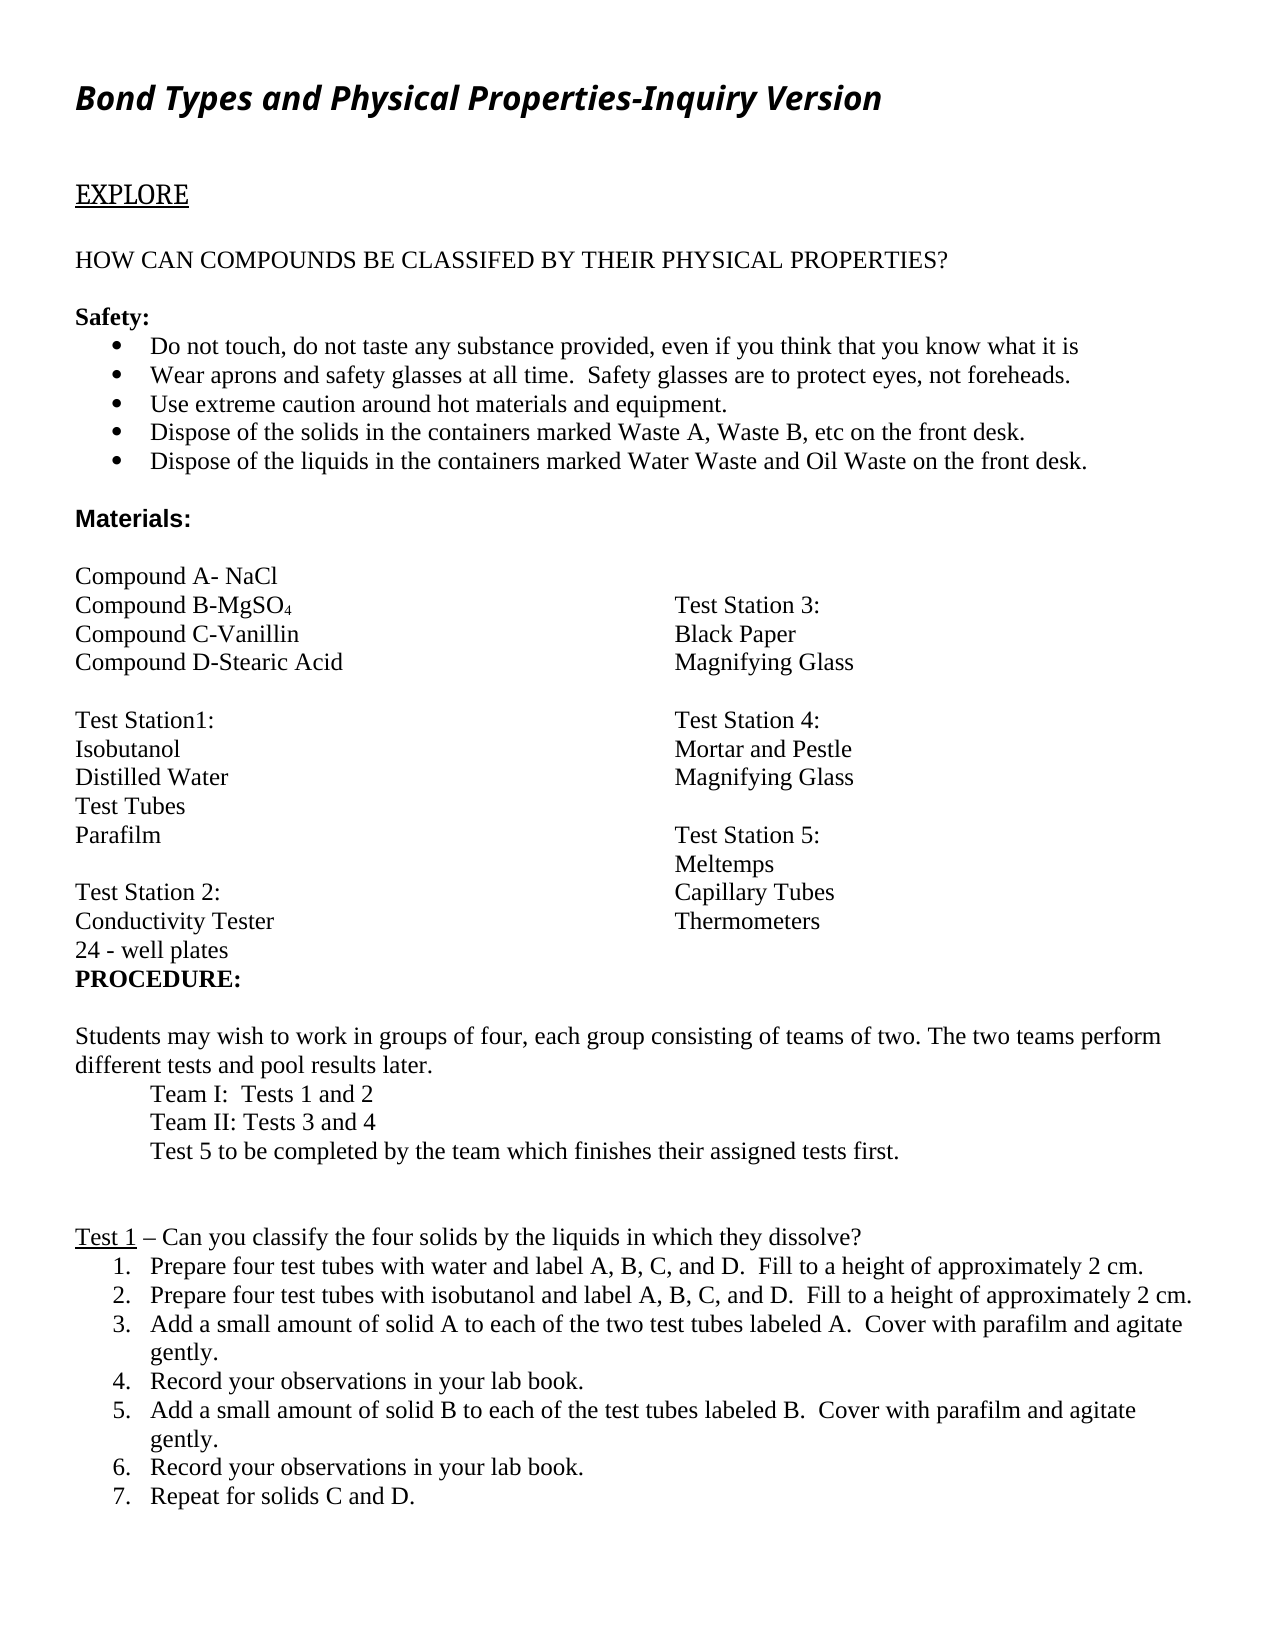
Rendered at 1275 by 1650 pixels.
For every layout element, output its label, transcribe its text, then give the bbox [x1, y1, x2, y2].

text Test Tubes [75, 791, 601, 820]
list Dispose of the liquids in the containers marked Water Waste and Oil Waste on the front desk. [112, 446, 1200, 475]
list Do not touch, do not taste any substance provided, even if you think that you know what it is [112, 331, 1200, 360]
list Prepare four test tubes with water and label A, B, C, and D. Fill to a height of approximately 2 cm. [112, 1251, 1200, 1280]
list Use extreme caution around hot materials and equipment. [112, 389, 1200, 417]
text Materials: [75, 504, 1200, 532]
text Team I: Tests 1 and 2 [75, 1079, 1200, 1107]
text Test 5 to be completed by the team which finishes their assigned tests first. [75, 1136, 1200, 1165]
text PROCEDURE: [75, 964, 1200, 992]
text Students may wish to work in groups of four, each group consisting of teams of two. The two teams perform different tests and pool results later. [75, 1021, 1200, 1079]
text Test Station 5: [674, 820, 1200, 849]
text HOW CAN COMPOUNDS BE CLASSIFED BY THEIR PHYSICAL PROPERTIES? [75, 245, 1200, 274]
text Test Station 4: [674, 705, 1200, 734]
text Magnifying Glass [674, 647, 1200, 676]
text Black Paper [674, 619, 1200, 647]
text EXPLORE [75, 178, 1200, 211]
text Distilled Water [75, 762, 601, 791]
list Prepare four test tubes with isobutanol and label A, B, C, and D. Fill to a height of approximately 2 cm. [112, 1280, 1200, 1309]
text Magnifying Glass [674, 762, 1200, 791]
text Test Station 3: [674, 590, 1200, 619]
text 24 - well plates [75, 935, 601, 964]
list Wear aprons and safety glasses at all time. Safety glasses are to protect eyes, not foreheads. [112, 360, 1200, 389]
text Compound B-MgSO4 [75, 590, 601, 619]
text Safety: [75, 302, 1200, 331]
list Record your observations in your lab book. [112, 1366, 1200, 1395]
text Isobutanol [75, 734, 601, 762]
text Conductivity Tester [75, 906, 601, 935]
text Compound D-Stearic Acid [75, 647, 601, 676]
text Compound A- NaCl [75, 561, 601, 590]
text Thermometers [674, 906, 1200, 935]
list Dispose of the solids in the containers marked Waste A, Waste B, etc on the front desk. [112, 417, 1200, 446]
text Meltemps [674, 849, 1200, 877]
text Compound C-Vanillin [75, 619, 601, 647]
text Capillary Tubes [674, 877, 1200, 906]
list Repeat for solids C and D. [112, 1481, 1200, 1510]
text Test Station 2: [75, 877, 601, 906]
text Team II: Tests 3 and 4 [75, 1107, 1200, 1136]
list Add a small amount of solid A to each of the two test tubes labeled A. Cover with parafilm and agitate gently. [112, 1309, 1200, 1366]
text Test 1 – Can you classify the four solids by the liquids in which they dissolve? [75, 1222, 1200, 1251]
text Mortar and Pestle [674, 734, 1200, 762]
text Test Station1: [75, 705, 601, 734]
list Record your observations in your lab book. [112, 1452, 1200, 1481]
list Add a small amount of solid B to each of the test tubes labeled B. Cover with parafilm and agitate gently. [112, 1395, 1200, 1452]
text Parafilm [75, 820, 601, 849]
